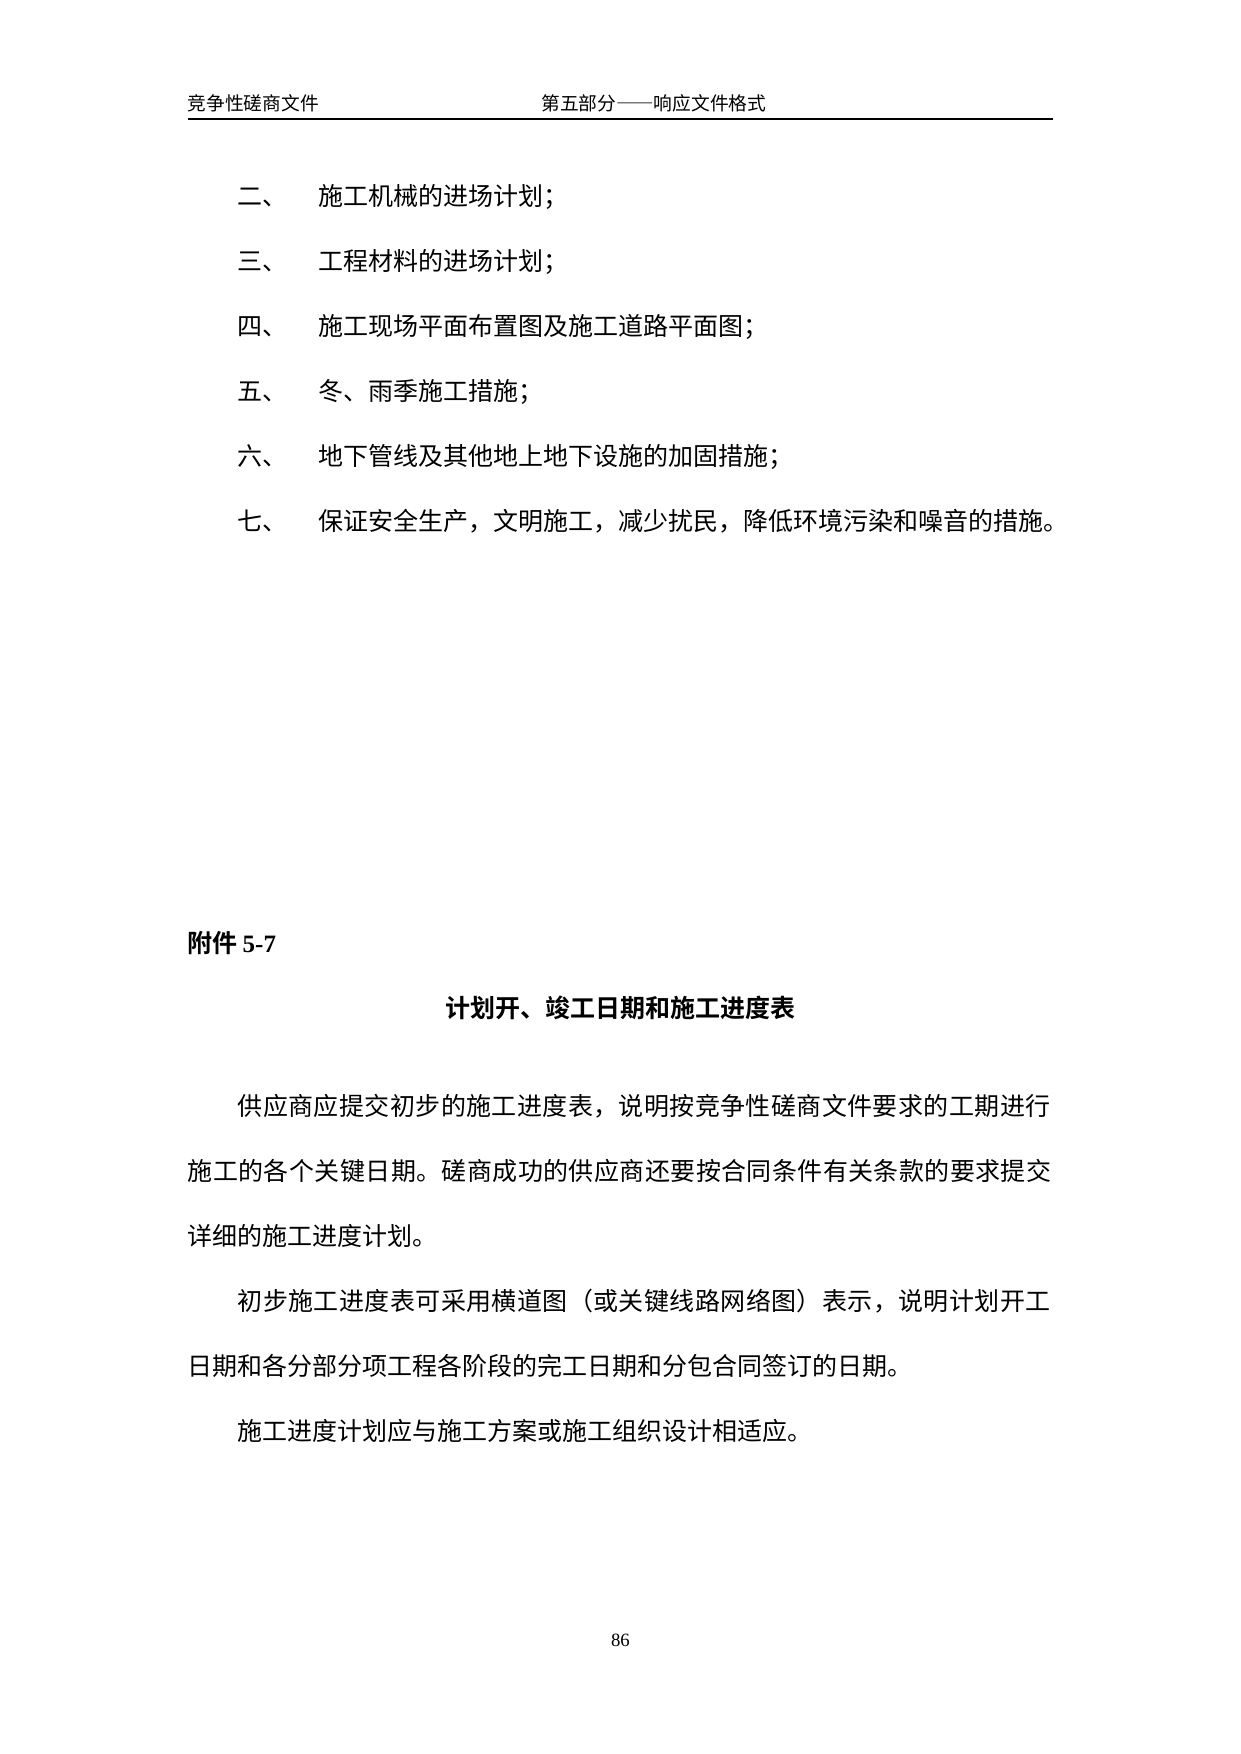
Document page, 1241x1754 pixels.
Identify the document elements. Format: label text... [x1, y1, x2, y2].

list 冬、雨季施工措施； [237, 357, 1053, 422]
list 保证安全生产，文明施工，减少扰民，降低环境污染和噪音的措施。 [237, 487, 1053, 552]
list 地下管线及其他地上地下设施的加固措施； [237, 422, 1053, 487]
list 施工现场平面布置图及施工道路平面图； [237, 292, 1053, 357]
list 工程材料的进场计划； [237, 227, 1053, 292]
text 计划开、竣工日期和施工进度表 [187, 974, 1053, 1039]
text 施工进度计划应与施工方案或施工组织设计相适应。 [187, 1397, 1053, 1462]
text 供应商应提交初步的施工进度表，说明按竞争性磋商文件要求的工期进行施工的各个关键日期。磋商成功的供应商还要按合同条件有关条款的要求提交详细的施工进度计划。 [187, 1072, 1053, 1267]
list 施工机械的进场计划； [237, 162, 1053, 227]
text 附件5-7 [187, 909, 1053, 974]
text 初步施工进度表可采用横道图（或关键线路网络图）表示，说明计划开工日期和各分部分项工程各阶段的完工日期和分包合同签订的日期。 [187, 1267, 1053, 1397]
